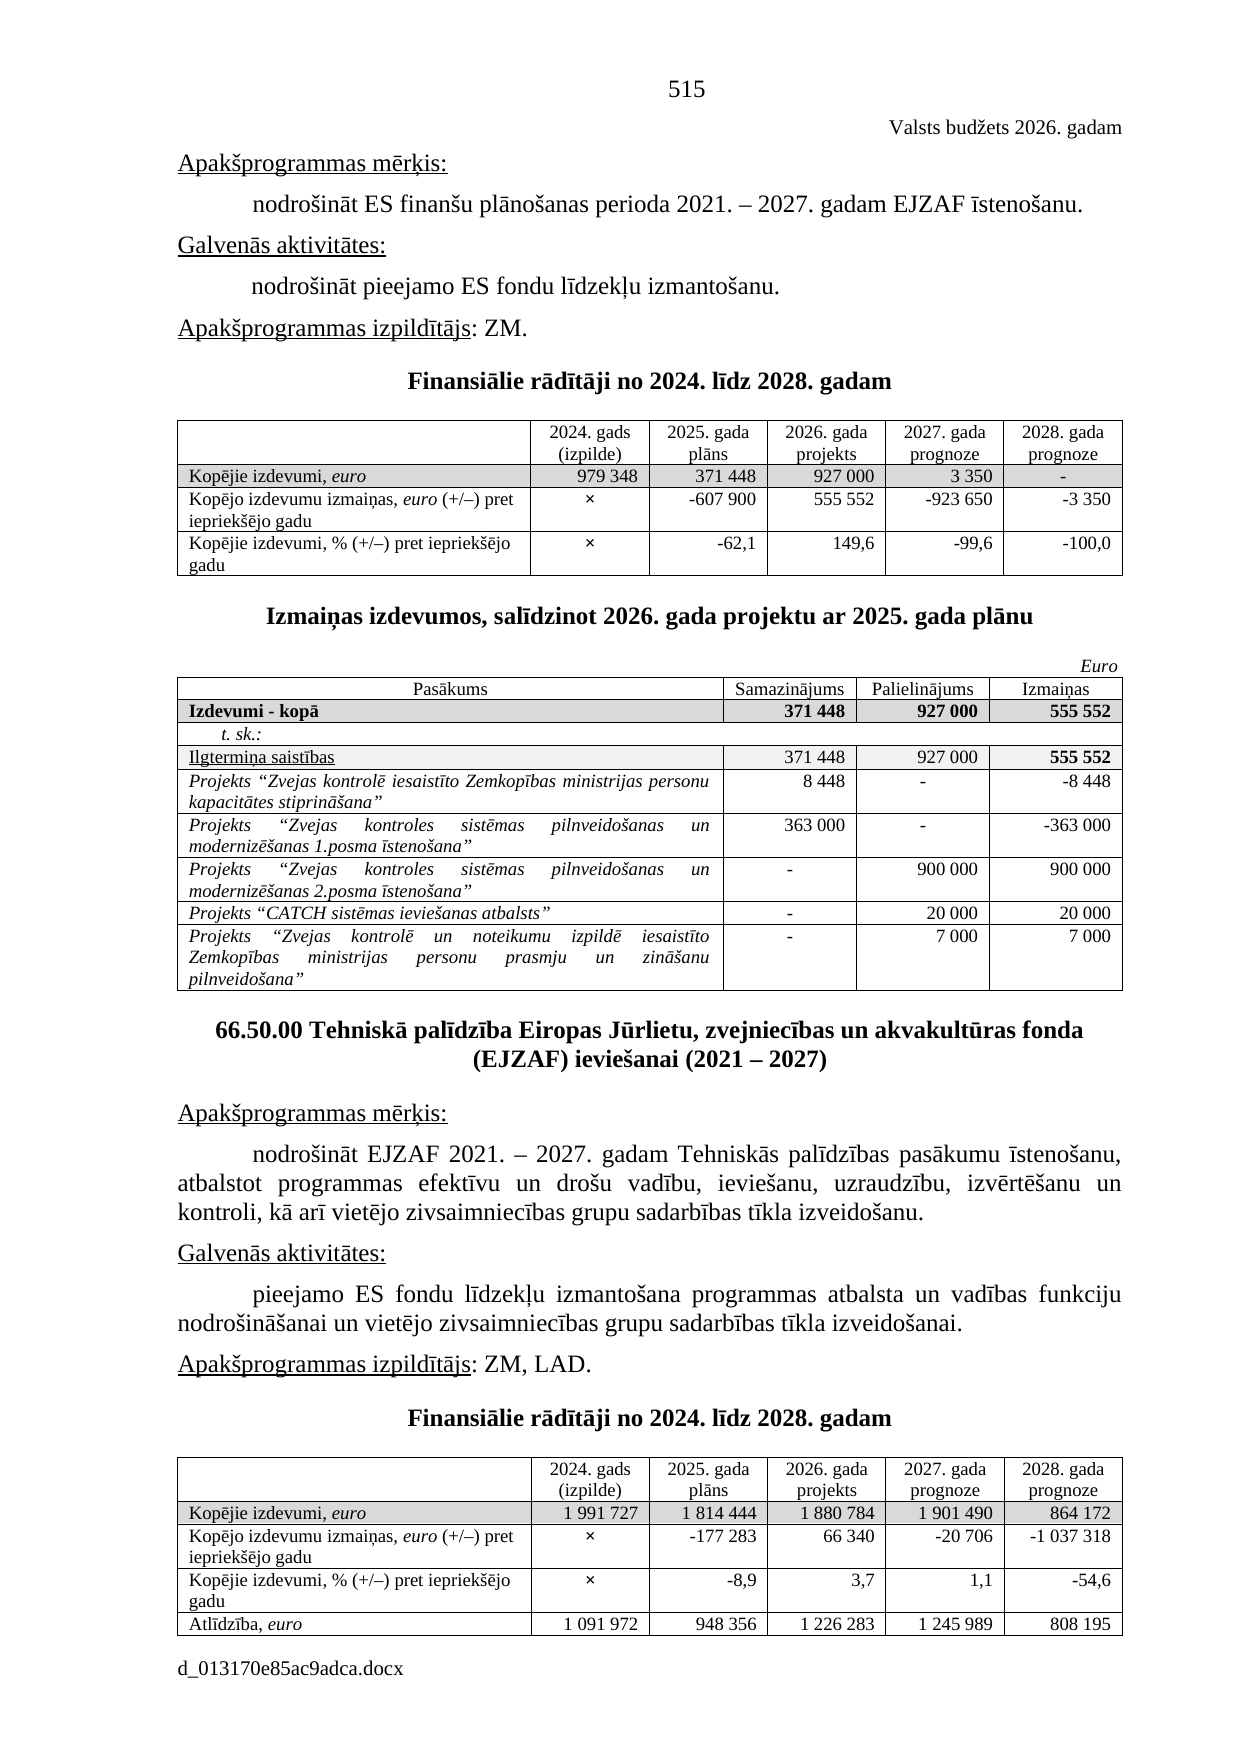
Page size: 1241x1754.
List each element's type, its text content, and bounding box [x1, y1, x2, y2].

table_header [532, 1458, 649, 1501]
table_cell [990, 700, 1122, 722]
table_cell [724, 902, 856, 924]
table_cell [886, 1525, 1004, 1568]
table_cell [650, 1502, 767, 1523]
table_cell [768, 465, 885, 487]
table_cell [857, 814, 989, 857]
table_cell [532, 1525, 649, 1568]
text nodrošināt pieejamo ES fondu līdzekļu izmantošanu. [177, 271, 1122, 300]
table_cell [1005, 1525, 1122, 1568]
text Galvenās aktivitātes: [177, 1238, 1122, 1267]
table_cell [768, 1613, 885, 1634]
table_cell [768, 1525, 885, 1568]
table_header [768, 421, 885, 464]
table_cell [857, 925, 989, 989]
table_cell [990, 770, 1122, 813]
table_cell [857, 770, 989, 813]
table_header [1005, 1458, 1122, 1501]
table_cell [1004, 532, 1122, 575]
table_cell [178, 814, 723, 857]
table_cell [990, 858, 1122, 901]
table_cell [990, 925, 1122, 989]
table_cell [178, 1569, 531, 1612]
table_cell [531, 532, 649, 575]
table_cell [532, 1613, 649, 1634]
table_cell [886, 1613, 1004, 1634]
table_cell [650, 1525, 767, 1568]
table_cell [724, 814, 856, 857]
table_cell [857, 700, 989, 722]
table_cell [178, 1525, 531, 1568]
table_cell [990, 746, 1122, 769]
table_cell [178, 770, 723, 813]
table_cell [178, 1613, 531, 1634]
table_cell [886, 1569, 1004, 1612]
text Apakšprogrammas izpildītājs: ZM. [177, 313, 1122, 341]
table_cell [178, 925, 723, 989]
text Euro [1002, 655, 1122, 677]
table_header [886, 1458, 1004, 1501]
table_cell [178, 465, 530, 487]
text Finansiālie rādītāji no 2024. līdz 2028. gadam [177, 366, 1122, 395]
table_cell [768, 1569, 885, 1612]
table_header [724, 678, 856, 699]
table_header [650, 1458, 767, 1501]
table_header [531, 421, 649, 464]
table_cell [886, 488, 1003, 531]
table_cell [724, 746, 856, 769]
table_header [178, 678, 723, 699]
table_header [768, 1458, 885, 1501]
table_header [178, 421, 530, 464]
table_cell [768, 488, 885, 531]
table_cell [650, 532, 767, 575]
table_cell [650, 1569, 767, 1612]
text Apakšprogrammas mērķis: [177, 148, 1122, 176]
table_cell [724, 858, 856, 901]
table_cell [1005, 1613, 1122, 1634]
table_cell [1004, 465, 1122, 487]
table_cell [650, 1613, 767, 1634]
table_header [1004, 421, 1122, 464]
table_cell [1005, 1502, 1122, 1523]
text Izmaiņas izdevumos, salīdzinot 2026. gada projektu ar 2025. gada plānu [177, 601, 1122, 630]
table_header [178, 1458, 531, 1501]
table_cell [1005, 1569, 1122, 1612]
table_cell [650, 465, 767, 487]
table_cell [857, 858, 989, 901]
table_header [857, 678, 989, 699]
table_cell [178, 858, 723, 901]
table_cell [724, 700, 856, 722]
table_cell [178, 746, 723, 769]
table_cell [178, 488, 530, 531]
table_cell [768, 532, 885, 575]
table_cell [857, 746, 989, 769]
text nodrošināt EJZAF 2021. – 2027. gadam Tehniskās palīdzības pasākumu īstenošanu, atbalstot programmas efektīvu un drošu vadību, ieviešanu, uzraudzību, izvērtēšanu un kontroli, kā arī vietējo zivsaimniecības grupu sadarbības tīkla izveidošanu. [177, 1139, 1122, 1226]
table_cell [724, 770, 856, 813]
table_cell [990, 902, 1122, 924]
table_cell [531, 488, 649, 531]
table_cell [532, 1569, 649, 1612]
text nodrošināt ES finanšu plānošanas perioda 2021. – 2027. gadam EJZAF īstenošanu. [177, 189, 1122, 218]
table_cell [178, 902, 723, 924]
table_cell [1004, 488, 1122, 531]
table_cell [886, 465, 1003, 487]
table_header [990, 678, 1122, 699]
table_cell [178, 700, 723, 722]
text Apakšprogrammas mērķis: [177, 1098, 1122, 1127]
text 66.50.00 Tehniskā palīdzība Eiropas Jūrlietu, zvejniecības un akvakultūras fonda (EJZAF) ieviešanai (2021 – 2027) [177, 1016, 1122, 1073]
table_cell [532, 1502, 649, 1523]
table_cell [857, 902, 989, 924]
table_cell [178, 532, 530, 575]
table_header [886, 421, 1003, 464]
text pieejamo ES fondu līdzekļu izmantošana programmas atbalsta un vadības funkciju nodrošināšanai un vietējo zivsaimniecības grupu sadarbības tīkla izveidošanai. [177, 1279, 1122, 1337]
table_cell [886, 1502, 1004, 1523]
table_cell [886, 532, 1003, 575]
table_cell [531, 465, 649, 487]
text Finansiālie rādītāji no 2024. līdz 2028. gadam [177, 1403, 1122, 1432]
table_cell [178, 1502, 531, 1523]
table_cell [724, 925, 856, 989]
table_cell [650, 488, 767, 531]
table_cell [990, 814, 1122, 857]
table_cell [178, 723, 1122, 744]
text Galvenās aktivitātes: [177, 230, 1122, 259]
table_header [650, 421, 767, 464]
text Apakšprogrammas izpildītājs: ZM, LAD. [177, 1349, 1122, 1378]
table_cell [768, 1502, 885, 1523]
